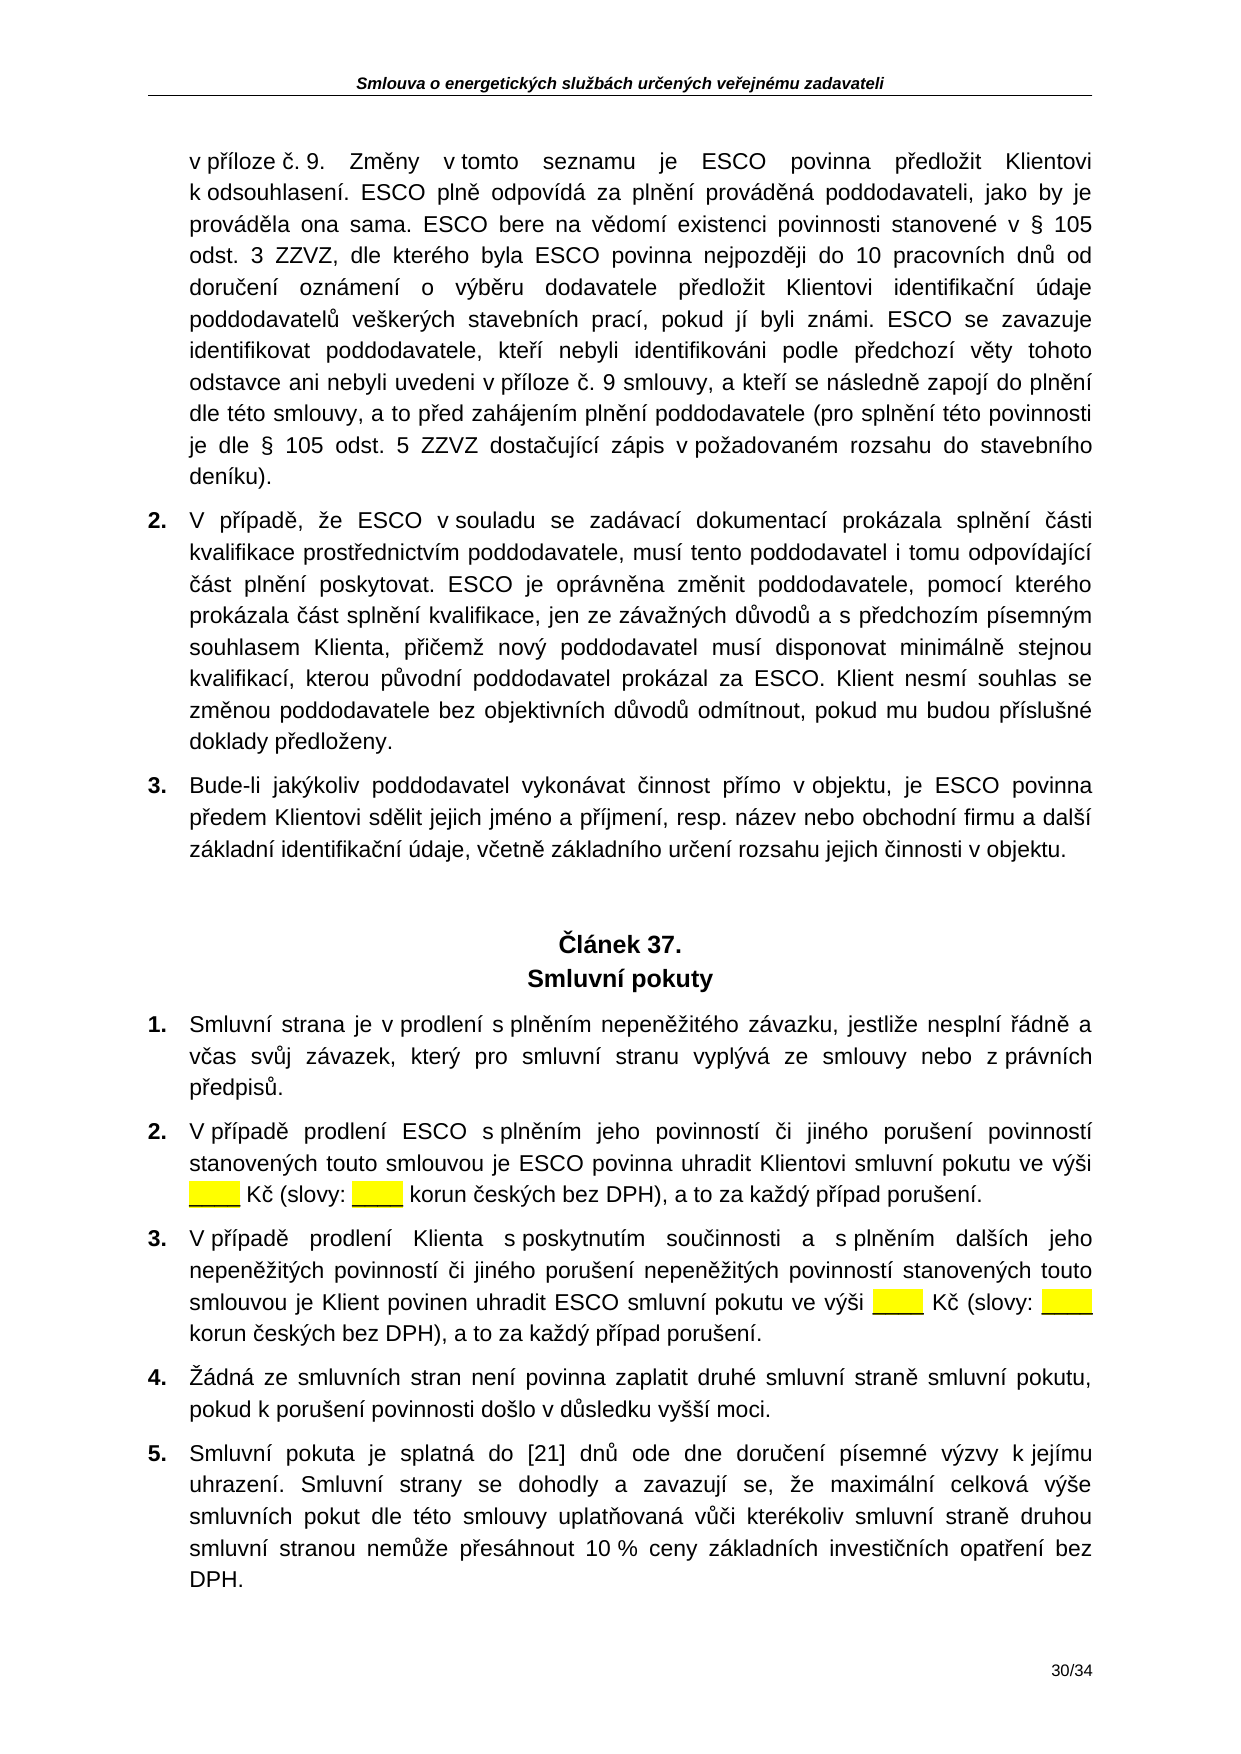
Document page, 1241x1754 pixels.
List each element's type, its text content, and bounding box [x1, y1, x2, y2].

subtitle Smluvní pokuta je splatná do [21] dnů ode dne doručení písemné výzvy k jejímu uhrazení. Smluvní strany se dohodly a zavazují se, že maximální celková výše smluvních pokut dle této smlouvy uplatňovaná vůči kterékoliv smluvní straně druhou smluvní stranou nemůže přesáhnout 10 % ceny základních investičních opatření bez DPH. [148, 1440, 1092, 1592]
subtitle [148, 148, 1092, 490]
subtitle Bude-li jakýkoliv poddodavatel vykonávat činnost přímo v objektu, je ESCO povinna předem Klientovi sdělit jejich jméno a příjmení, resp. název nebo obchodní firmu a další základní identifikační údaje, včetně základního určení rozsahu jejich činnosti v objektu. [148, 772, 1092, 862]
subtitle Smluvní pokuty [148, 929, 1092, 993]
subtitle V případě prodlení ESCO s plněním jeho povinností či jiného porušení povinností stanovených touto smlouvou je ESCO povinna uhradit Klientovi smluvní pokutu ve výši ____ Kč (slovy: ____ korun českých bez DPH), a to za každý případ porušení. [148, 1118, 1092, 1208]
subtitle V případě prodlení Klienta s poskytnutím součinnosti a s plněním dalších jeho nepeněžitých povinností či jiného porušení nepeněžitých povinností stanovených touto smlouvou je Klient povinen uhradit ESCO smluvní pokutu ve výši ____ Kč (slovy: ____ korun českých bez DPH), a to za každý případ porušení. [148, 1225, 1092, 1346]
subtitle Žádná ze smluvních stran není povinna zaplatit druhé smluvní straně smluvní pokutu, pokud k porušení povinnosti došlo v důsledku vyšší moci. [148, 1364, 1092, 1422]
subtitle Smluvní strana je v prodlení s plněním nepeněžitého závazku, jestliže nesplní řádně a včas svůj závazek, který pro smluvní stranu vyplývá ze smlouvy nebo z právních předpisů. [148, 1011, 1092, 1101]
subtitle V případě, že ESCO v souladu se zadávací dokumentací prokázala splnění části kvalifikace prostřednictvím poddodavatele, musí tento poddodavatel i tomu odpovídající část plnění poskytovat. ESCO je oprávněna změnit poddodavatele, pomocí kterého prokázala část splnění kvalifikace, jen ze závažných důvodů a s předchozím písemným souhlasem Klienta, přičemž nový poddodavatel musí disponovat minimálně stejnou kvalifikací, kterou původní poddodavatel prokázal za ESCO. Klient nesmí souhlas se změnou poddodavatele bez objektivních důvodů odmítnout, pokud mu budou příslušné doklady předloženy. [148, 507, 1092, 755]
